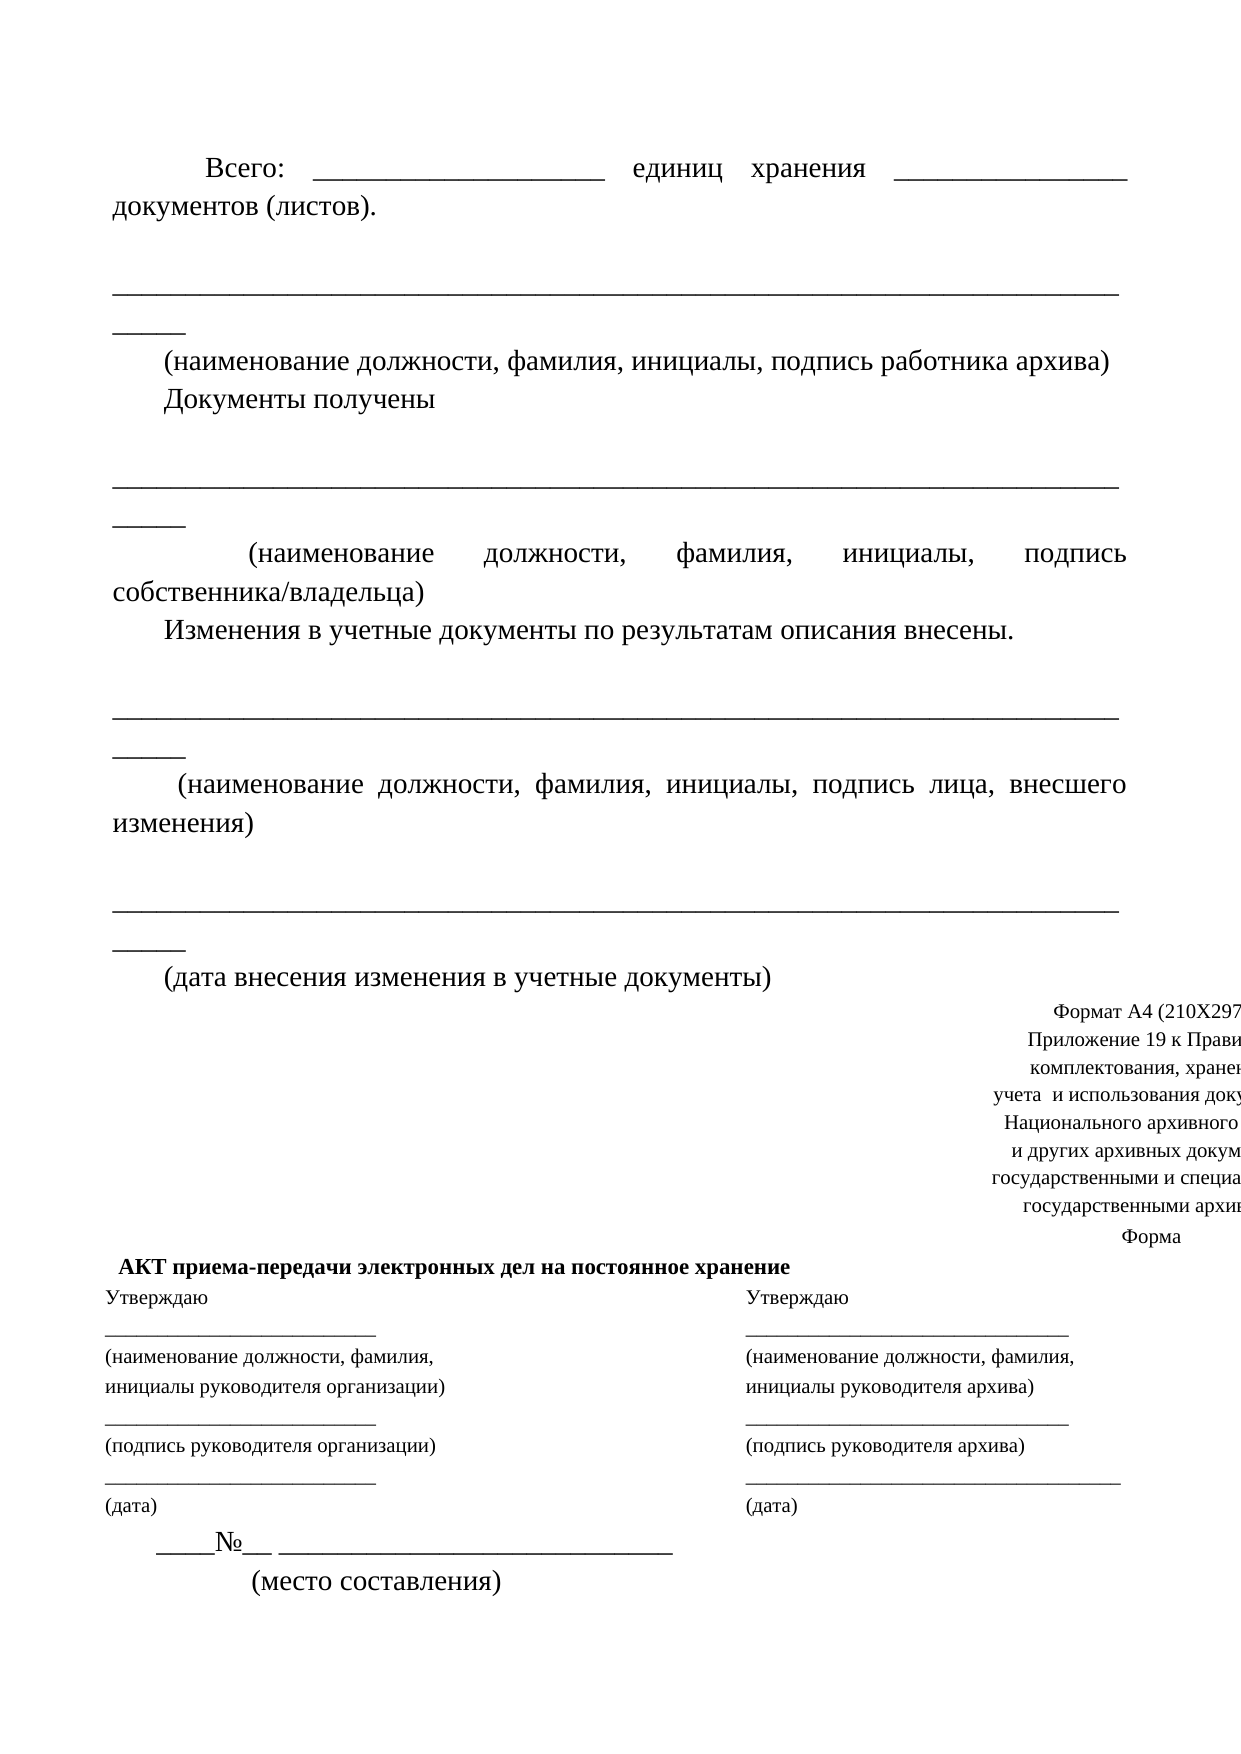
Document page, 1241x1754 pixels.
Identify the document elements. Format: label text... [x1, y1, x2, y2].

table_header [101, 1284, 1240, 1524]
text (дата внесения изменения в учетные документы) [112, 959, 1128, 993]
text (наименование должности, фамилия, инициалы, подпись лица, внесшего изменения) [112, 767, 1128, 839]
text __________________________________________________________________________ [112, 420, 1128, 530]
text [112, 227, 1128, 338]
text (наименование должности, фамилия, инициалы, подпись собственника/владельца) [112, 535, 1128, 607]
text __________________________________________________________________________ [112, 844, 1128, 954]
text __________________________________________________________________________ [112, 651, 1128, 762]
text (наименование должности, фамилия, инициалы, подпись работника архива) [112, 343, 1128, 376]
text (место составления) [112, 1563, 1128, 1596]
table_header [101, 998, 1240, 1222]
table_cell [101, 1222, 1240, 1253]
text Изменения в учетные документы по результатам описания внесены. [112, 612, 1128, 646]
text АКТ приема-передачи электронных дел на постоянное хранение [112, 1253, 1128, 1279]
text Всего: ____________________ единиц хранения ________________ документов (листов). [112, 150, 1128, 222]
text Документы получены [112, 381, 1128, 415]
text ____№__ ___________________________ [112, 1524, 1128, 1558]
